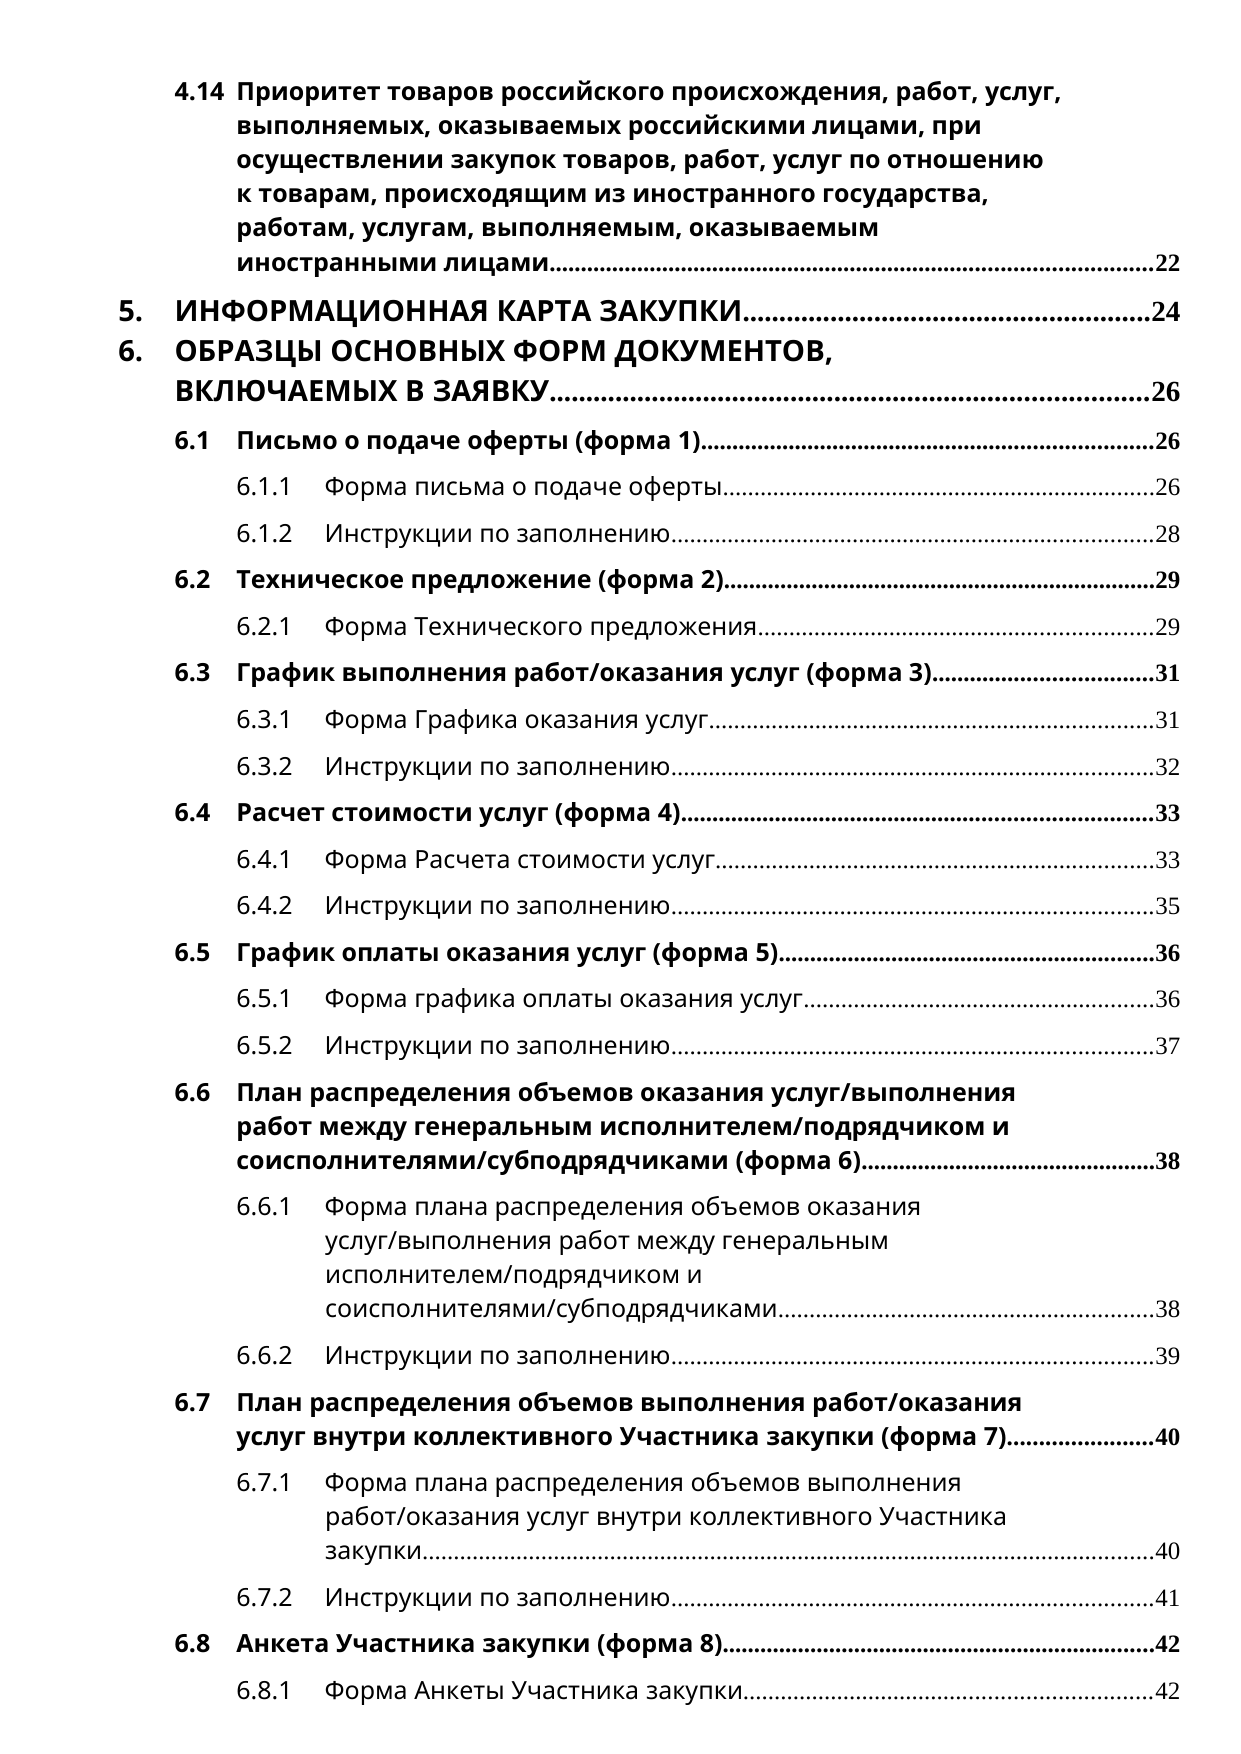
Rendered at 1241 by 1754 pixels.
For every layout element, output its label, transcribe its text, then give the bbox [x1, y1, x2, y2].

text 6.8.1 Форма Анкеты Участника закупки 42 [236, 1673, 1063, 1707]
text 6.4.2 Инструкции по заполнению 35 [236, 888, 1063, 922]
text 6.7.2 Инструкции по заполнению 41 [236, 1579, 1063, 1613]
text 6.1 Письмо о подаче оферты (форма 1) 26 [174, 422, 1063, 456]
text 6.2 Техническое предложение (форма 2) 29 [174, 562, 1063, 596]
text 5. Информационная карта закупки 24 [118, 291, 1063, 330]
text 6.2.1 Форма Технического предложения 29 [236, 608, 1063, 643]
text 4.14 Приоритет товаров российского происхождения, работ, услуг, выполняемых, оказываемых российскими лицами, при осуществлении закупок товаров, работ, услуг по отношению к товарам, происходящим из иностранного государства, работам, услугам, выполняемым, оказываемым иностранными лицами 22 [174, 74, 1063, 278]
text 6.4 Расчет стоимости услуг (форма 4) 33 [174, 795, 1063, 829]
text 6.3 График выполнения работ/оказания услуг (форма 3) 31 [174, 655, 1063, 689]
text 6.5.2 Инструкции по заполнению 37 [236, 1028, 1063, 1062]
text 6.3.1 Форма Графика оказания услуг 31 [236, 702, 1063, 736]
text 6.7 План распределения объемов выполнения работ/оказания услуг внутри коллективного Участника закупки (форма 7) 40 [174, 1384, 1063, 1452]
text 6.5.1 Форма графика оплаты оказания услуг 36 [236, 981, 1063, 1015]
text 6.6 План распределения объемов оказания услуг/выполнения работ между генеральным исполнителем/подрядчиком и соисполнителями/субподрядчиками (форма 6) 38 [174, 1074, 1063, 1176]
text 6. Образцы основных форм документов, включаемых в заявку 26 [118, 330, 1063, 410]
text 6.3.2 Инструкции по заполнению 32 [236, 748, 1063, 782]
text 6.4.1 Форма Расчета стоимости услуг 33 [236, 841, 1063, 875]
text 6.6.1 Форма плана распределения объемов оказания услуг/выполнения работ между генеральным исполнителем/подрядчиком и соисполнителями/субподрядчиками 38 [236, 1189, 1063, 1325]
text 6.7.1 Форма плана распределения объемов выполнения работ/оказания услуг внутри коллективного Участника закупки 40 [236, 1465, 1063, 1567]
text 6.5 График оплаты оказания услуг (форма 5) 36 [174, 934, 1063, 968]
text 6.6.2 Инструкции по заполнению 39 [236, 1338, 1063, 1372]
text 6.1.1 Форма письма о подаче оферты 26 [236, 469, 1063, 503]
text 6.8 Анкета Участника закупки (форма 8) 42 [174, 1626, 1063, 1660]
text 6.1.2 Инструкции по заполнению 28 [236, 515, 1063, 549]
